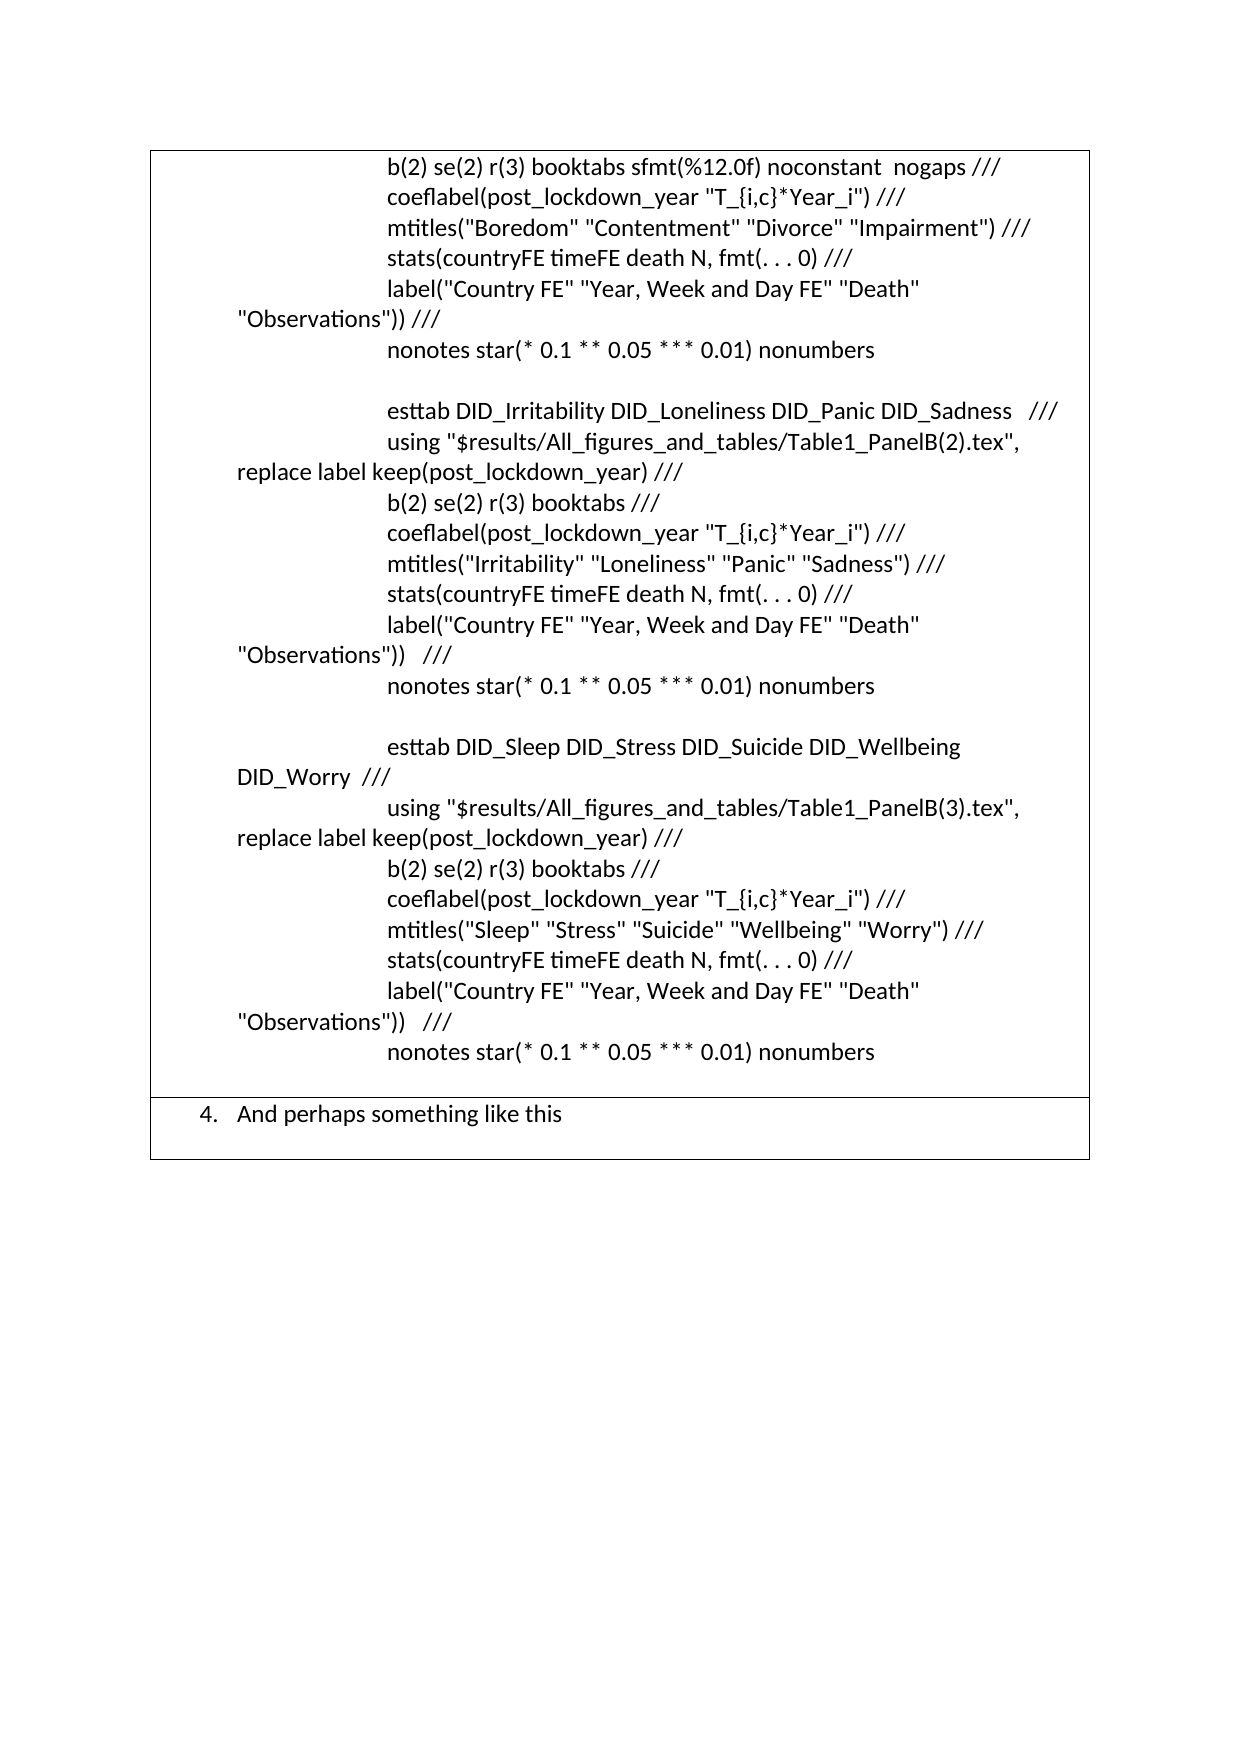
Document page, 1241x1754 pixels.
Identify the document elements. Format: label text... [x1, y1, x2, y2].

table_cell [151, 151, 1089, 1097]
table_cell And perhaps something like this [151, 1098, 1089, 1159]
